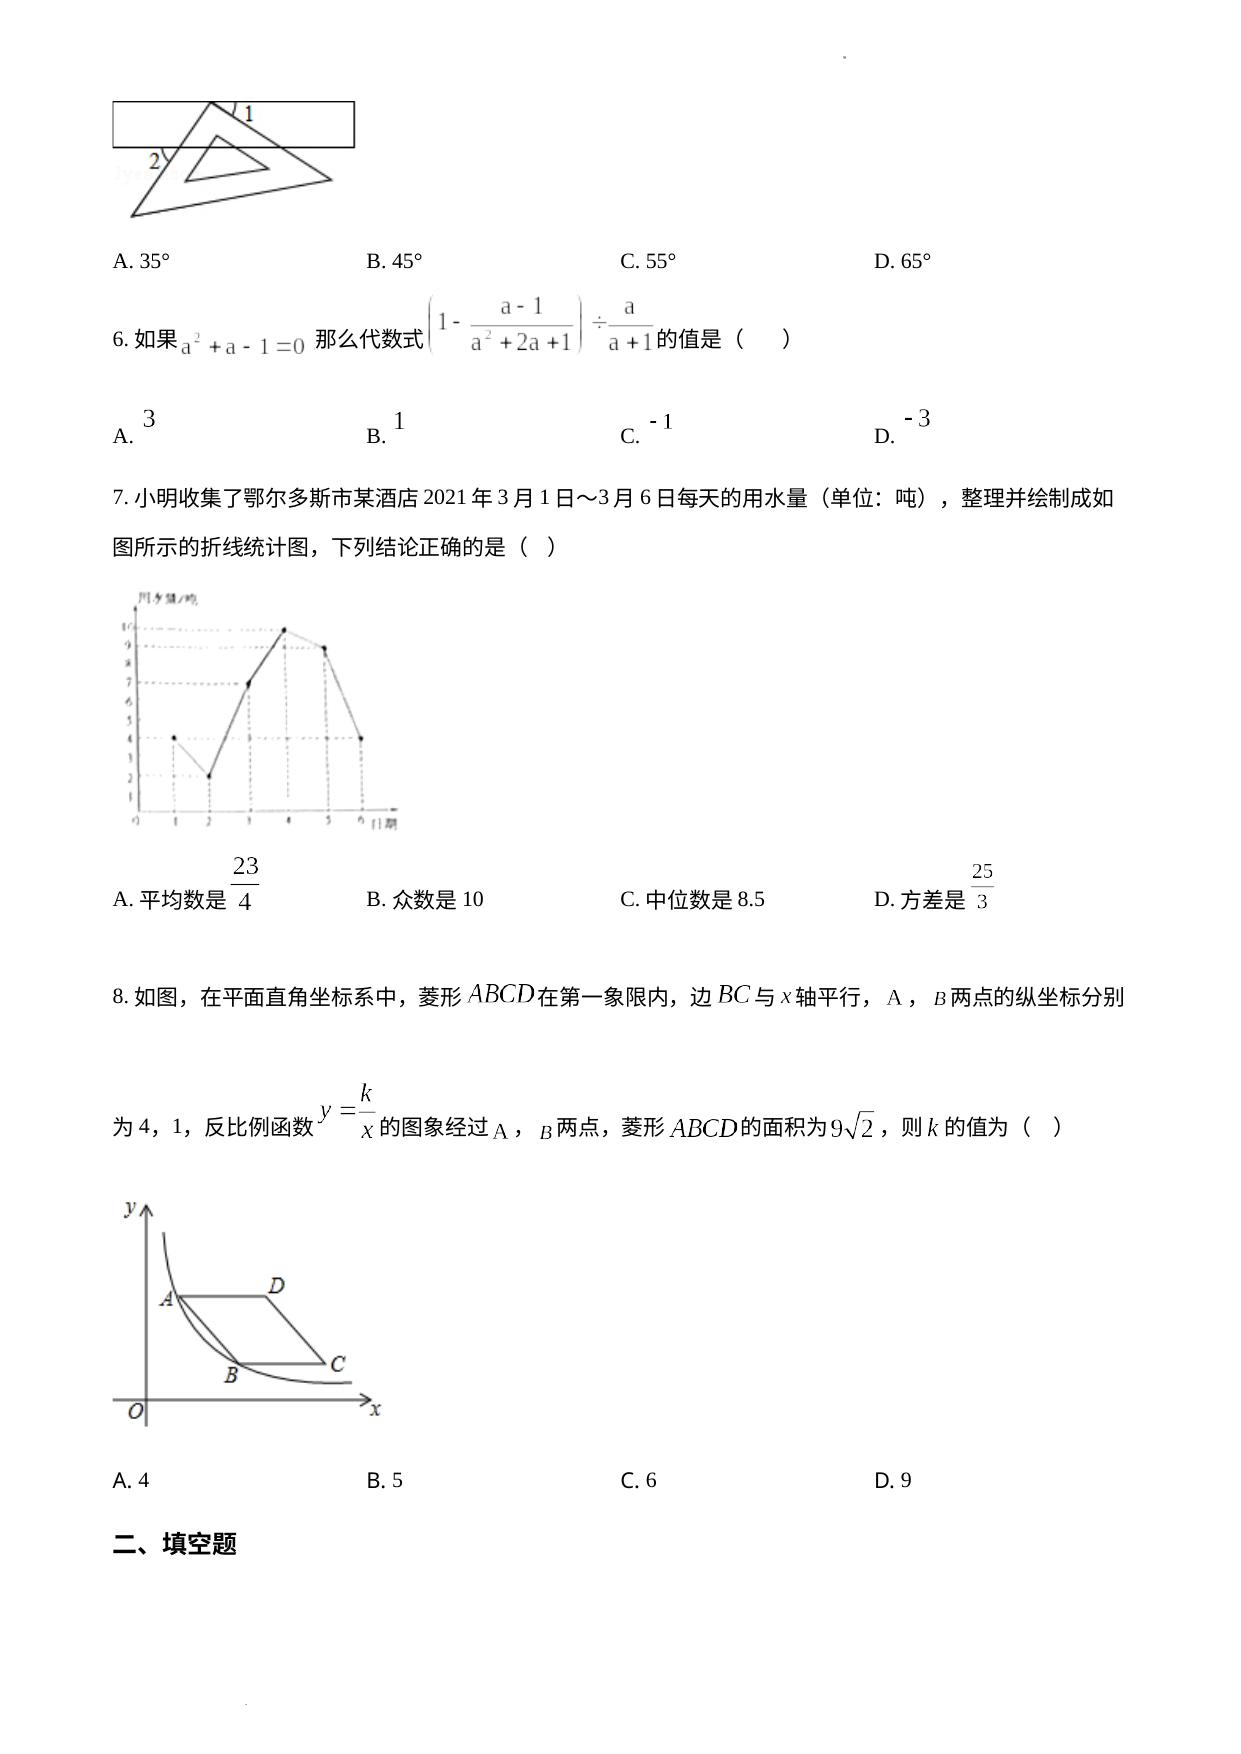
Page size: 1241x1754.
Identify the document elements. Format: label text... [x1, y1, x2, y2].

picture [112, 577, 404, 833]
picture [112, 101, 360, 223]
text A. 平均数是 B. 众数是10 C. 中位数是8.5 D. 方差是 [112, 850, 1128, 948]
text 二、填空题 [112, 1511, 1128, 1576]
text 8. 如图，在平面直角坐标系中，菱形在第一象限内，边与轴平行，，两点的纵坐标分别为4，1，反比例函数的图象经过，两点，菱形的面积为，则的值为（ ） [112, 963, 1128, 1175]
text A. 35° B. 45° C. 55° D. 65° [112, 244, 1128, 277]
text A. 4 B. 5 C. 6 D. 9 [112, 1463, 1128, 1496]
text 7. 小明收集了鄂尔多斯市某酒店2021年3月1日～3月6日每天的用水量（单位：吨），整理并绘制成如图所示的折线统计图，下列结论正确的是（ ） [112, 481, 1128, 562]
picture [112, 1190, 400, 1430]
text 6. 如果那么代数式的值是（ ） [112, 289, 1128, 387]
text A. B. C. D. [112, 403, 1128, 468]
